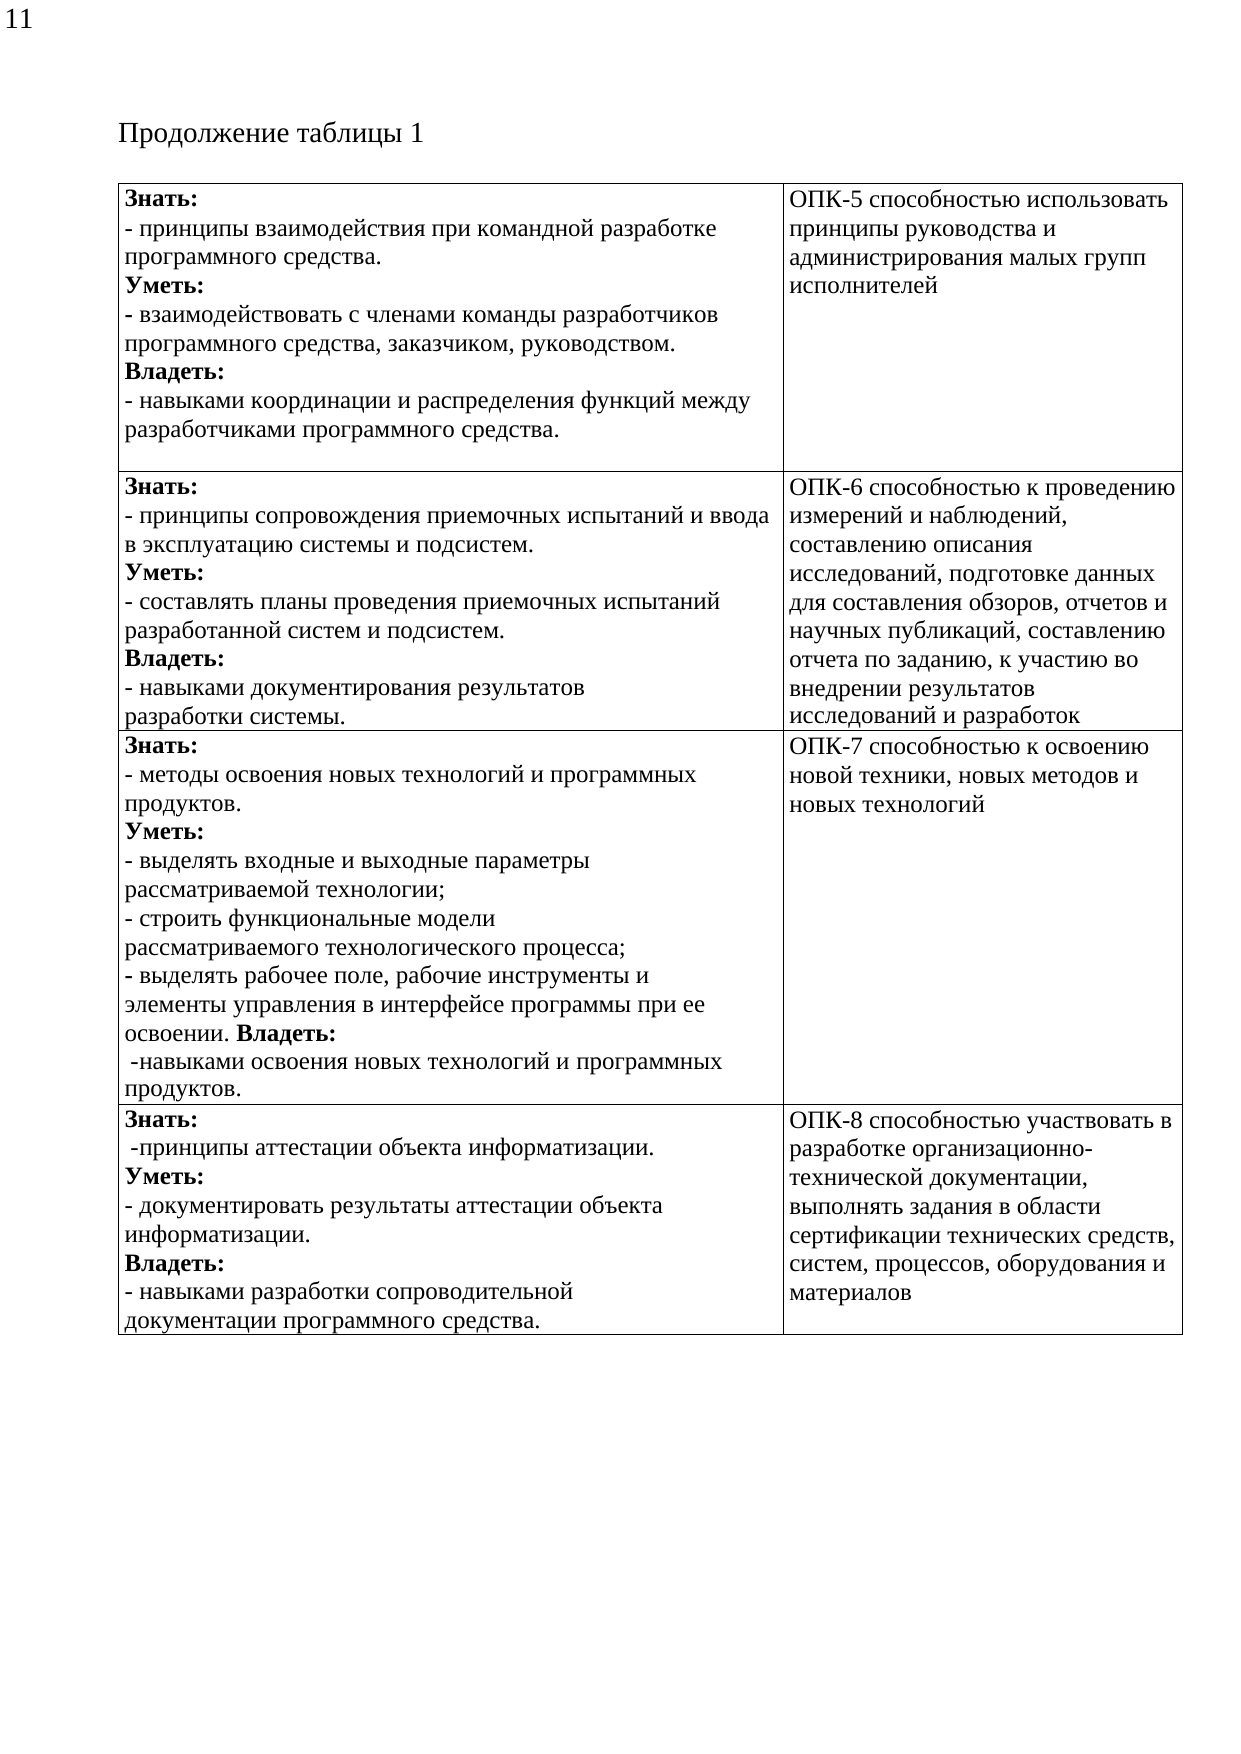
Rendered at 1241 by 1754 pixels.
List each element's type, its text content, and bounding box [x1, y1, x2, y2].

text Продолжение таблицы 1 [118, 115, 1207, 149]
table_cell ОПК-8 способностью участвовать в разработке организационно- технической документации, выполнять задания в области сертификации технических средств, систем, процессов, оборудования и материалов [784, 1105, 1182, 1334]
table_cell Знать: методы освоения новых технологий и программных продуктов. Уметь: выделять входные и выходные параметры рассматриваемой технологии; строить функциональные модели рассматриваемого технологического процесса; выделять рабочее поле, рабочие инструменты и элементы управления в интерфейсе программы при ее освоении. Владеть: навыками освоения новых технологий и программных продуктов. [119, 731, 783, 1104]
table_cell ОПК-6 способностью к проведению измерений и наблюдений, составлению описания исследований, подготовке данных для составления обзоров, отчетов и научных публикаций, составлению отчета по заданию, к участию во внедрении результатов исследований и разработок [784, 472, 1182, 730]
table_header Знать: принципы взаимодействия при командной разработке программного средства. Уметь: взаимодействовать с членами команды разработчиков программного средства, заказчиком, руководством. Владеть: навыками координации и распределения функций между разработчиками программного средства. [119, 184, 783, 471]
table_header ОПК-5 способностью использовать принципы руководства и администрирования малых групп исполнителей [784, 184, 1182, 471]
table_cell Знать: принципы сопровождения приемочных испытаний и ввода в эксплуатацию системы и подсистем. Уметь: составлять планы проведения приемочных испытаний разработанной систем и подсистем. Владеть: навыками документирования результатов разработки системы. [119, 472, 783, 730]
table_cell Знать: принципы аттестации объекта информатизации. Уметь: документировать результаты аттестации объекта информатизации. Владеть: навыками разработки сопроводительной документации программного средства. [119, 1105, 783, 1334]
table_cell ОПК-7 способностью к освоению новой техники, новых методов и новых технологий [784, 731, 1182, 1104]
